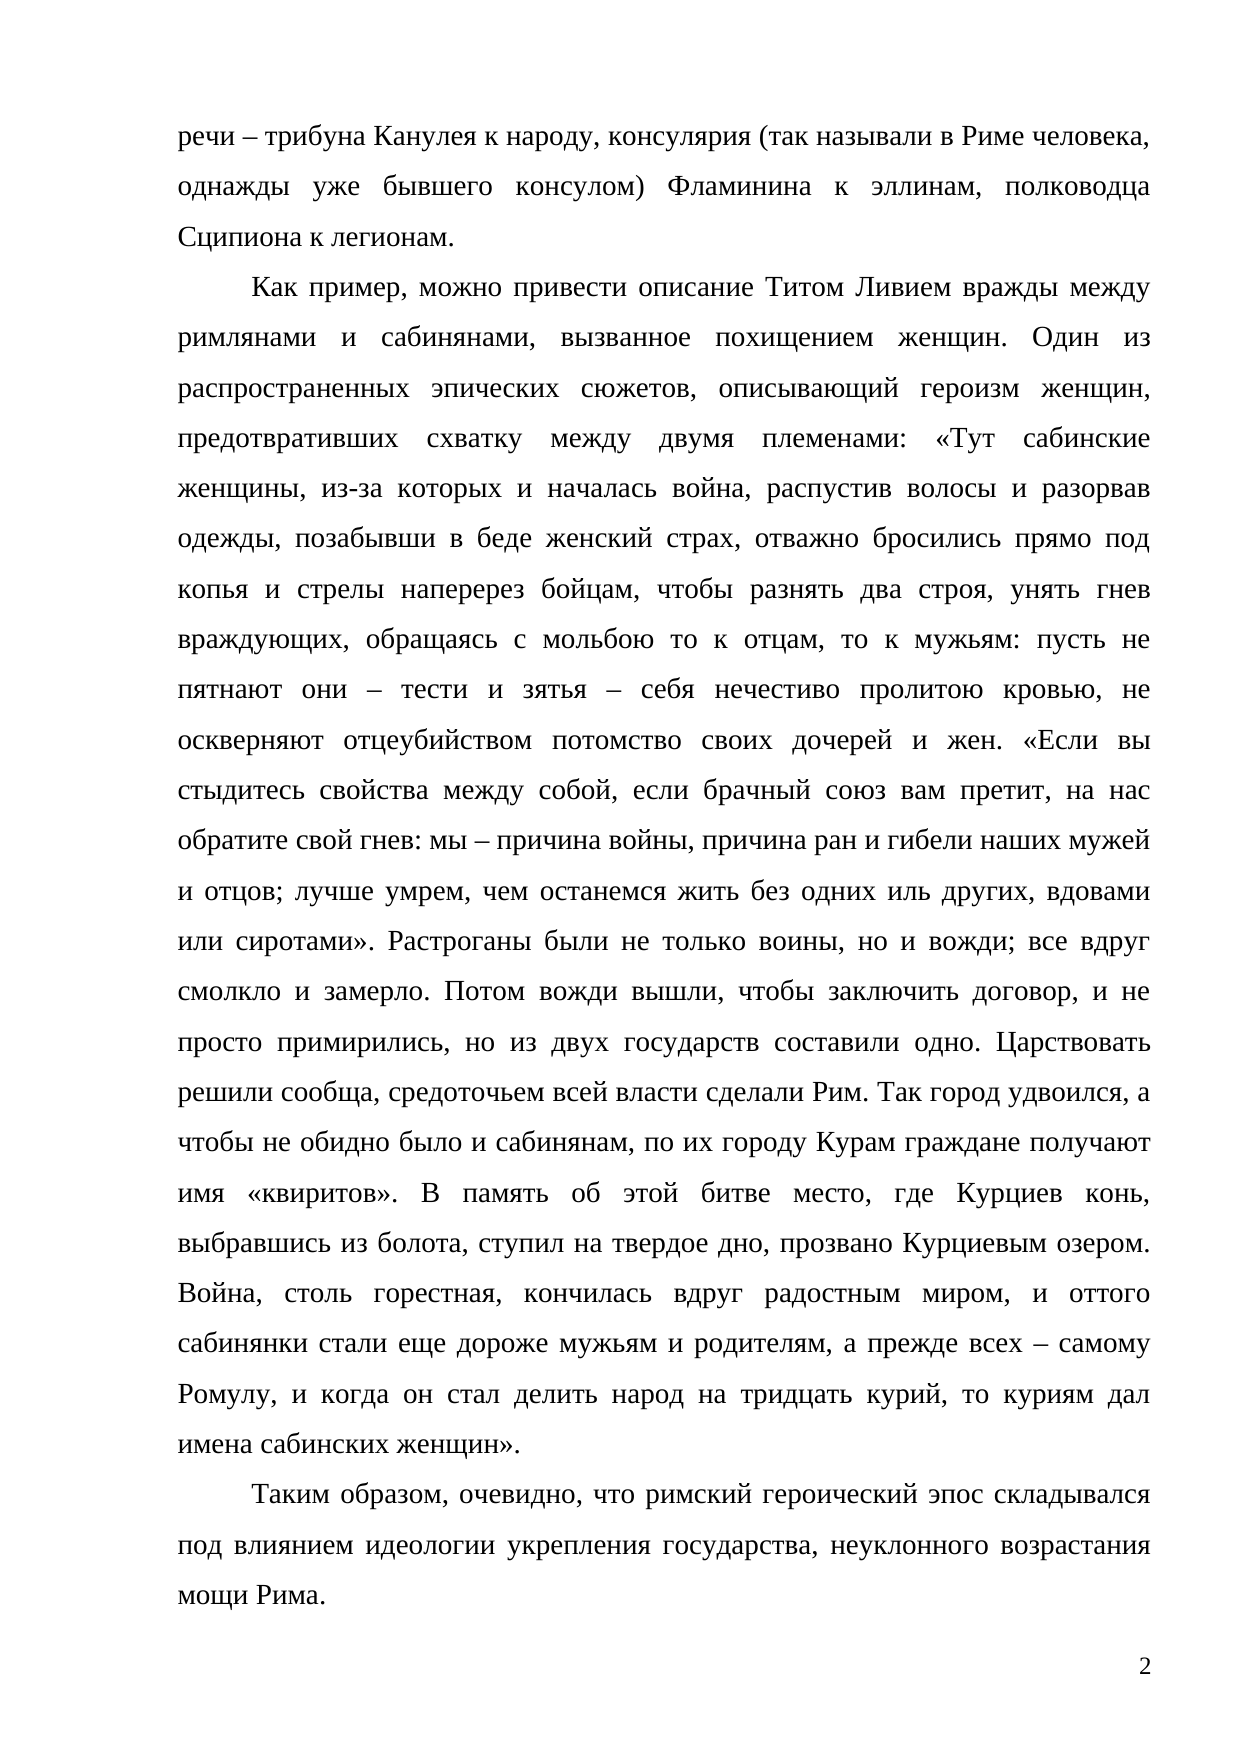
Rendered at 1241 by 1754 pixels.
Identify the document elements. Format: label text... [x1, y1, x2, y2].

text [177, 118, 1152, 252]
text Как пример, можно привести описание Титом Ливием вражды между римлянами и сабинянами, вызванное похищением женщин. Один из распространенных эпических сюжетов, описывающий героизм женщин, предотвративших схватку между двумя племенами: «Тут сабинские женщины, из-за которых и началась война, распустив волосы и разорвав одежды, позабывши в беде женский страх, отважно бросились прямо под копья и стрелы наперерез бойцам, чтобы разнять два строя, унять гнев враждующих, обращаясь с мольбою то к отцам, то к мужьям: пусть не пятнают они – тести и зятья – себя нечестиво пролитою кровью, не оскверняют отцеубийством потомство своих дочерей и жен. «Если вы стыдитесь свойства между собой, если брачный союз вам претит, на нас обратите свой гнев: мы – причина войны, причина ран и гибели наших мужей и отцов; лучше умрем, чем останемся жить без одних иль других, вдовами или сиротами». Растроганы были не только воины, но и вожди; все вдруг смолкло и замерло. Потом вожди вышли, чтобы заключить договор, и не просто примирились, но из двух государств составили одно. Царствовать решили сообща, средоточьем всей власти сделали Рим. Так город удвоился, а чтобы не обидно было и сабинянам, по их городу Курам граждане получают имя «квиритов». В память об этой битве место, где Курциев конь, выбравшись из болота, ступил на твердое дно, прозвано Курциевым озером. Война, столь горестная, кончилась вдруг радостным миром, и оттого сабинянки стали еще дороже мужьям и родителям, а прежде всех – самому Ромулу, и когда он стал делить народ на тридцать курий, то куриям дал имена сабинских женщин». [177, 269, 1152, 1460]
text Таким образом, очевидно, что римский героический эпос складывался под влиянием идеологии укрепления государства, неуклонного возрастания мощи Рима. [177, 1477, 1152, 1611]
